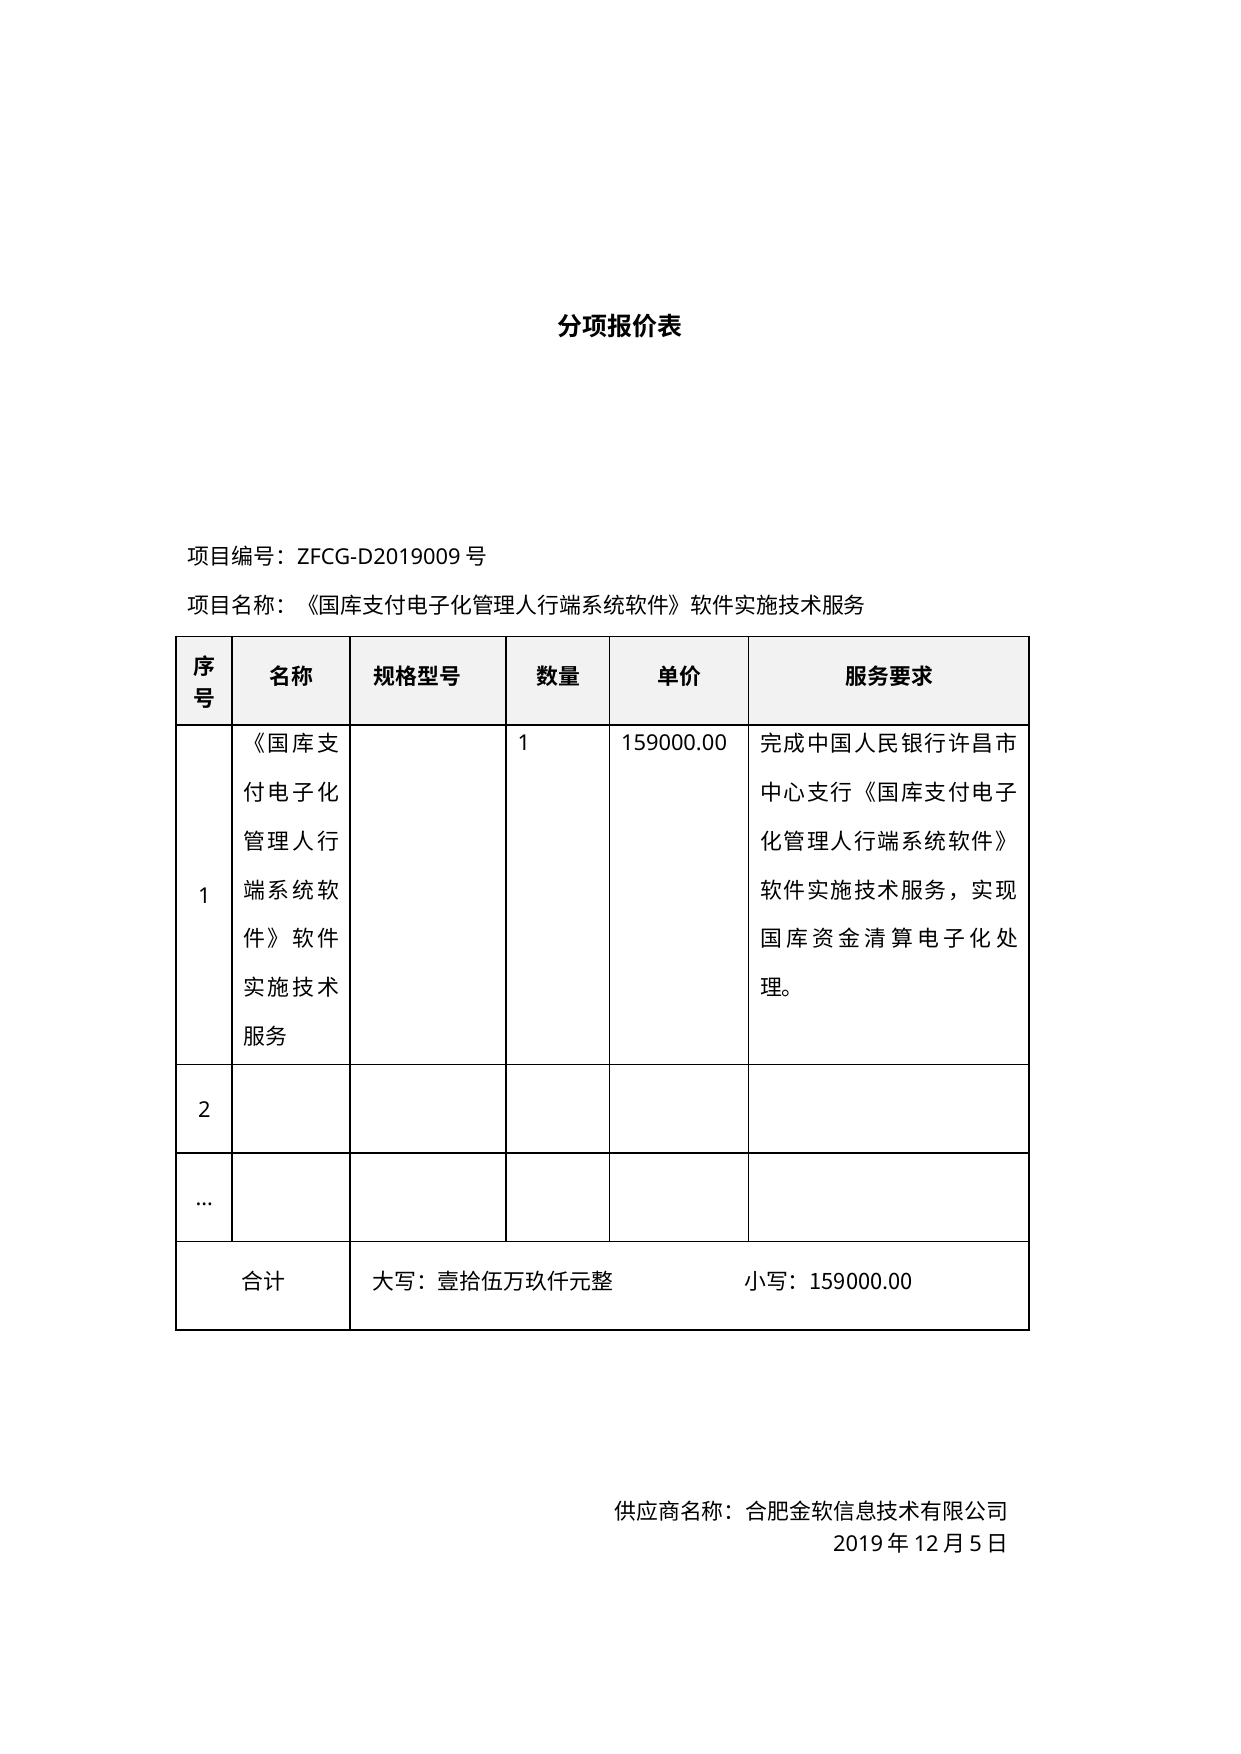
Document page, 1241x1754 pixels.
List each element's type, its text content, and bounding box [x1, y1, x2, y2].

table_cell [610, 1154, 748, 1241]
table_header 数量 [507, 637, 609, 724]
table_cell 1 [507, 726, 609, 1063]
table_cell [351, 1065, 505, 1152]
table_cell [749, 1154, 1028, 1241]
table_header 序号 [177, 637, 231, 724]
table_cell … [177, 1154, 231, 1241]
table_cell [749, 1065, 1028, 1152]
table_cell [351, 1154, 505, 1241]
text 供应商名称：合肥金软信息技术有限公司 [187, 1493, 1053, 1526]
table_header 单价 [610, 637, 748, 724]
table_cell 《国库支付电子化管理人行端系统软件》软件实施技术服务 [233, 726, 349, 1063]
table_header 服务要求 [749, 637, 1028, 724]
table_cell [610, 1065, 748, 1152]
table_cell 2 [177, 1065, 231, 1152]
table_cell 159000.00 [610, 726, 748, 1063]
text 项目编号：ZFCG-D2019009号 [187, 539, 1053, 572]
text 项目名称：《国库支付电子化管理人行端系统软件》软件实施技术服务 [187, 587, 1053, 620]
table_cell 1 [177, 726, 231, 1063]
table_header 名称 [233, 637, 349, 724]
text 2019年12月5日 [187, 1526, 1053, 1558]
table_cell [507, 1154, 609, 1241]
table_cell [351, 726, 505, 1063]
table_cell 大写：壹拾伍万玖仟元整 小写：159000.00 [351, 1242, 1028, 1329]
table_header 规格型号 [351, 637, 505, 724]
table_cell [507, 1065, 609, 1152]
table_cell 完成中国人民银行许昌市中心支行《国库支付电子化管理人行端系统软件》软件实施技术服务，实现国库资金清算电子化处理。 [749, 726, 1028, 1063]
text 分项报价表 [187, 292, 1053, 357]
table_cell [233, 1154, 349, 1241]
table_cell [233, 1065, 349, 1152]
table_cell 合计 [177, 1242, 349, 1329]
